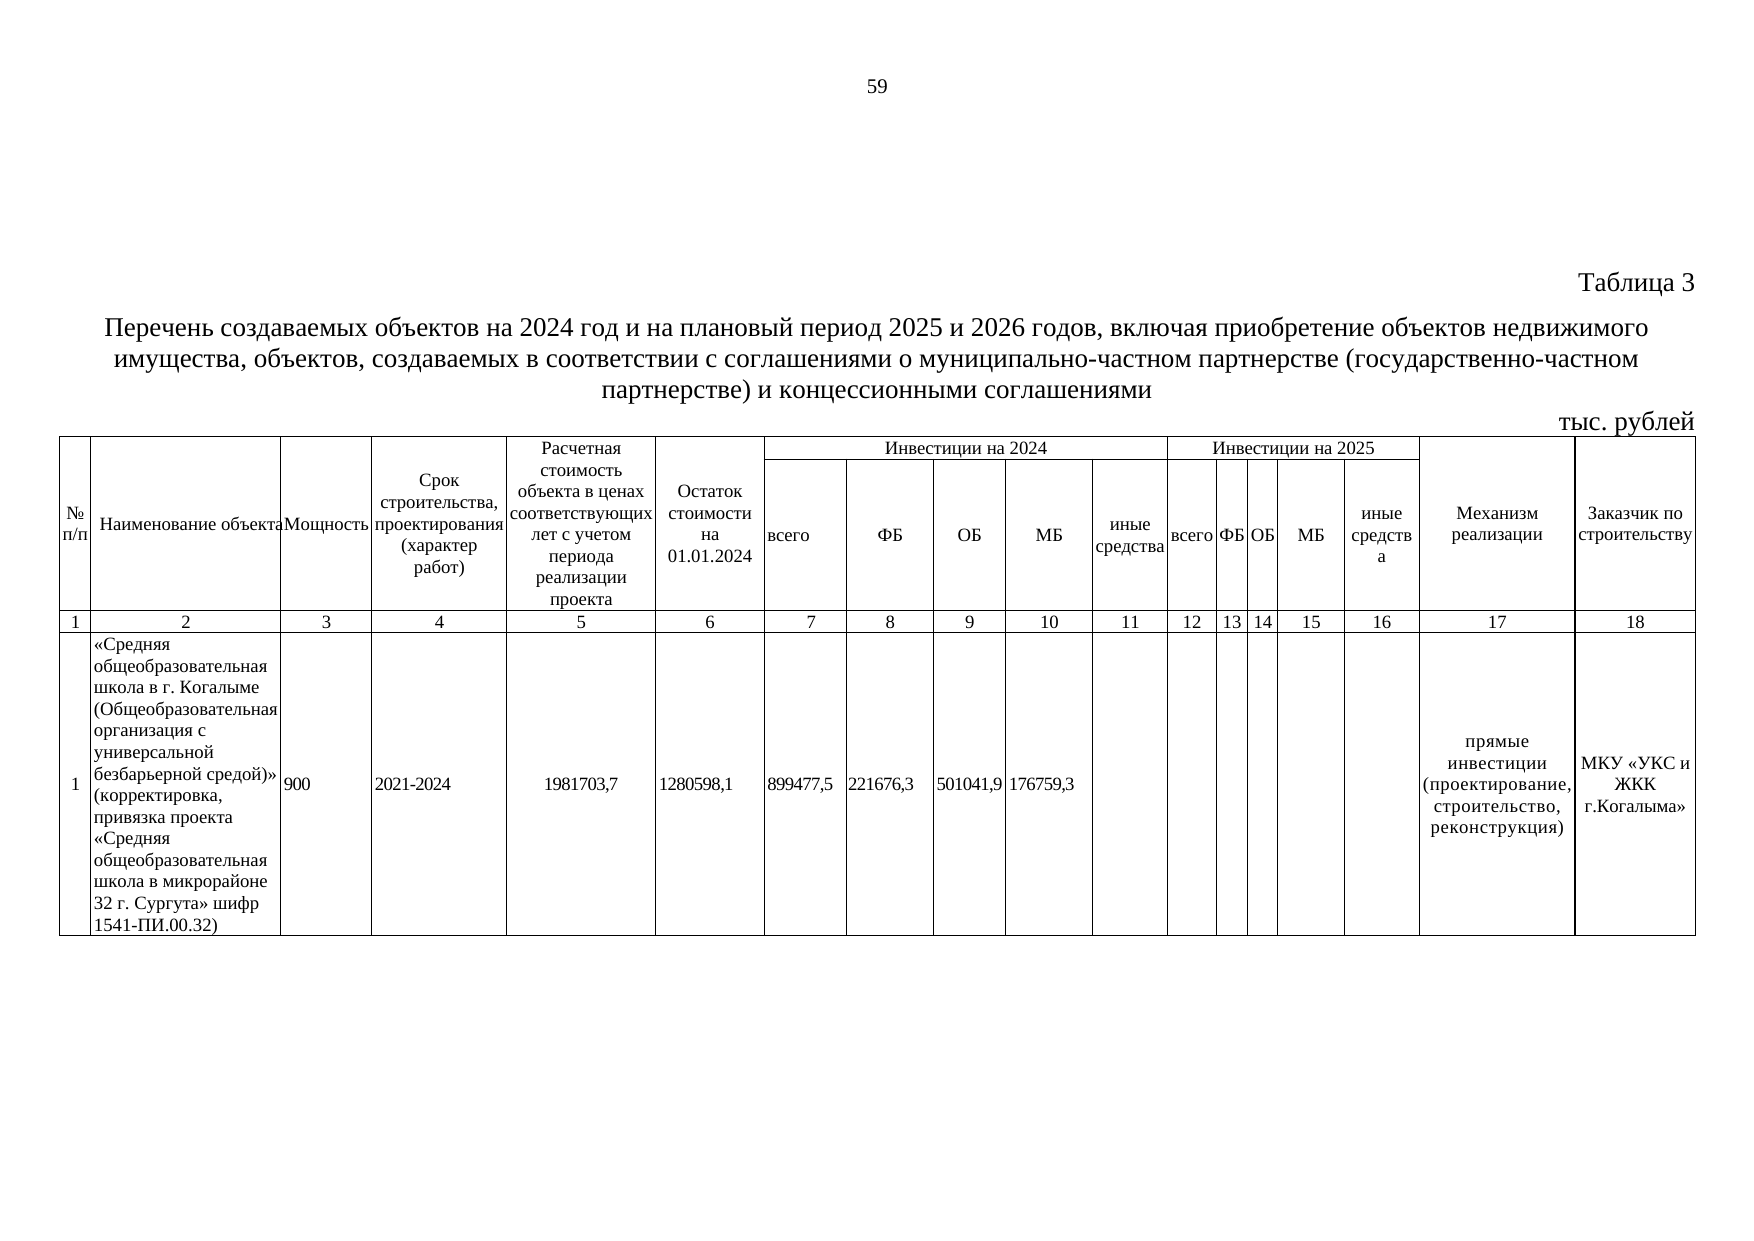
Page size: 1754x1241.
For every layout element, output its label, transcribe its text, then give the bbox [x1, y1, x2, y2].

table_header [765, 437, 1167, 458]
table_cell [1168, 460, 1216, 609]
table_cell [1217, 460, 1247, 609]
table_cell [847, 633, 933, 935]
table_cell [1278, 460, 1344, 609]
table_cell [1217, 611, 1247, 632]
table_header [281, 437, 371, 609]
text тыс. рублей [59, 405, 1695, 436]
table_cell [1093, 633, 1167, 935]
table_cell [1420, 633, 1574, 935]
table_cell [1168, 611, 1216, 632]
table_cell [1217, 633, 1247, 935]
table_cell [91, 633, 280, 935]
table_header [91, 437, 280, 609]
text Перечень создаваемых объектов на 2024 год и на плановый период 2025 и 2026 годов, включая приобретение объектов недвижимого имущества, объектов, создаваемых в соответствии с соглашениями о муниципально-частном партнерстве (государственно-частном партнерстве) и концессионными соглашениями [59, 311, 1695, 405]
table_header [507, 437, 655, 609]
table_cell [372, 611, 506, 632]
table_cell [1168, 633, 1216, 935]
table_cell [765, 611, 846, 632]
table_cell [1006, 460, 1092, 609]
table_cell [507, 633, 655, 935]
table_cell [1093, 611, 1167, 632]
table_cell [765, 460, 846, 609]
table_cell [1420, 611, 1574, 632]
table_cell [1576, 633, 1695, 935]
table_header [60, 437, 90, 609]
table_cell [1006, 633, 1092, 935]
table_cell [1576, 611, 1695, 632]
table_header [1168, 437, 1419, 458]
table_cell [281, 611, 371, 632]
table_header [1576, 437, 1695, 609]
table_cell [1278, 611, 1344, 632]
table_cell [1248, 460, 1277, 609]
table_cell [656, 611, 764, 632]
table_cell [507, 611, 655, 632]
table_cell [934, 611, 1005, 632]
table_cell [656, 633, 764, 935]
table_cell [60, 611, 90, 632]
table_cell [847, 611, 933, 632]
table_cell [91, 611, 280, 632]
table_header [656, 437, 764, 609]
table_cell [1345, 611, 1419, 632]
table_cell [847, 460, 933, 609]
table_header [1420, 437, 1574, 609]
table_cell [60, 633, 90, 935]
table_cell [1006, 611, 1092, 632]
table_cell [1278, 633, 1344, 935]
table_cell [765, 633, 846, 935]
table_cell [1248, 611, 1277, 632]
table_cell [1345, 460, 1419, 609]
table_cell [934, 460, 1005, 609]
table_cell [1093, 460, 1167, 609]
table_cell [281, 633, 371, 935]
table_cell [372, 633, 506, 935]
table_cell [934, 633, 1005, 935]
text Таблица 3 [59, 266, 1695, 297]
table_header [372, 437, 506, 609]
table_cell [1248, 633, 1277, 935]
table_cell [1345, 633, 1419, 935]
